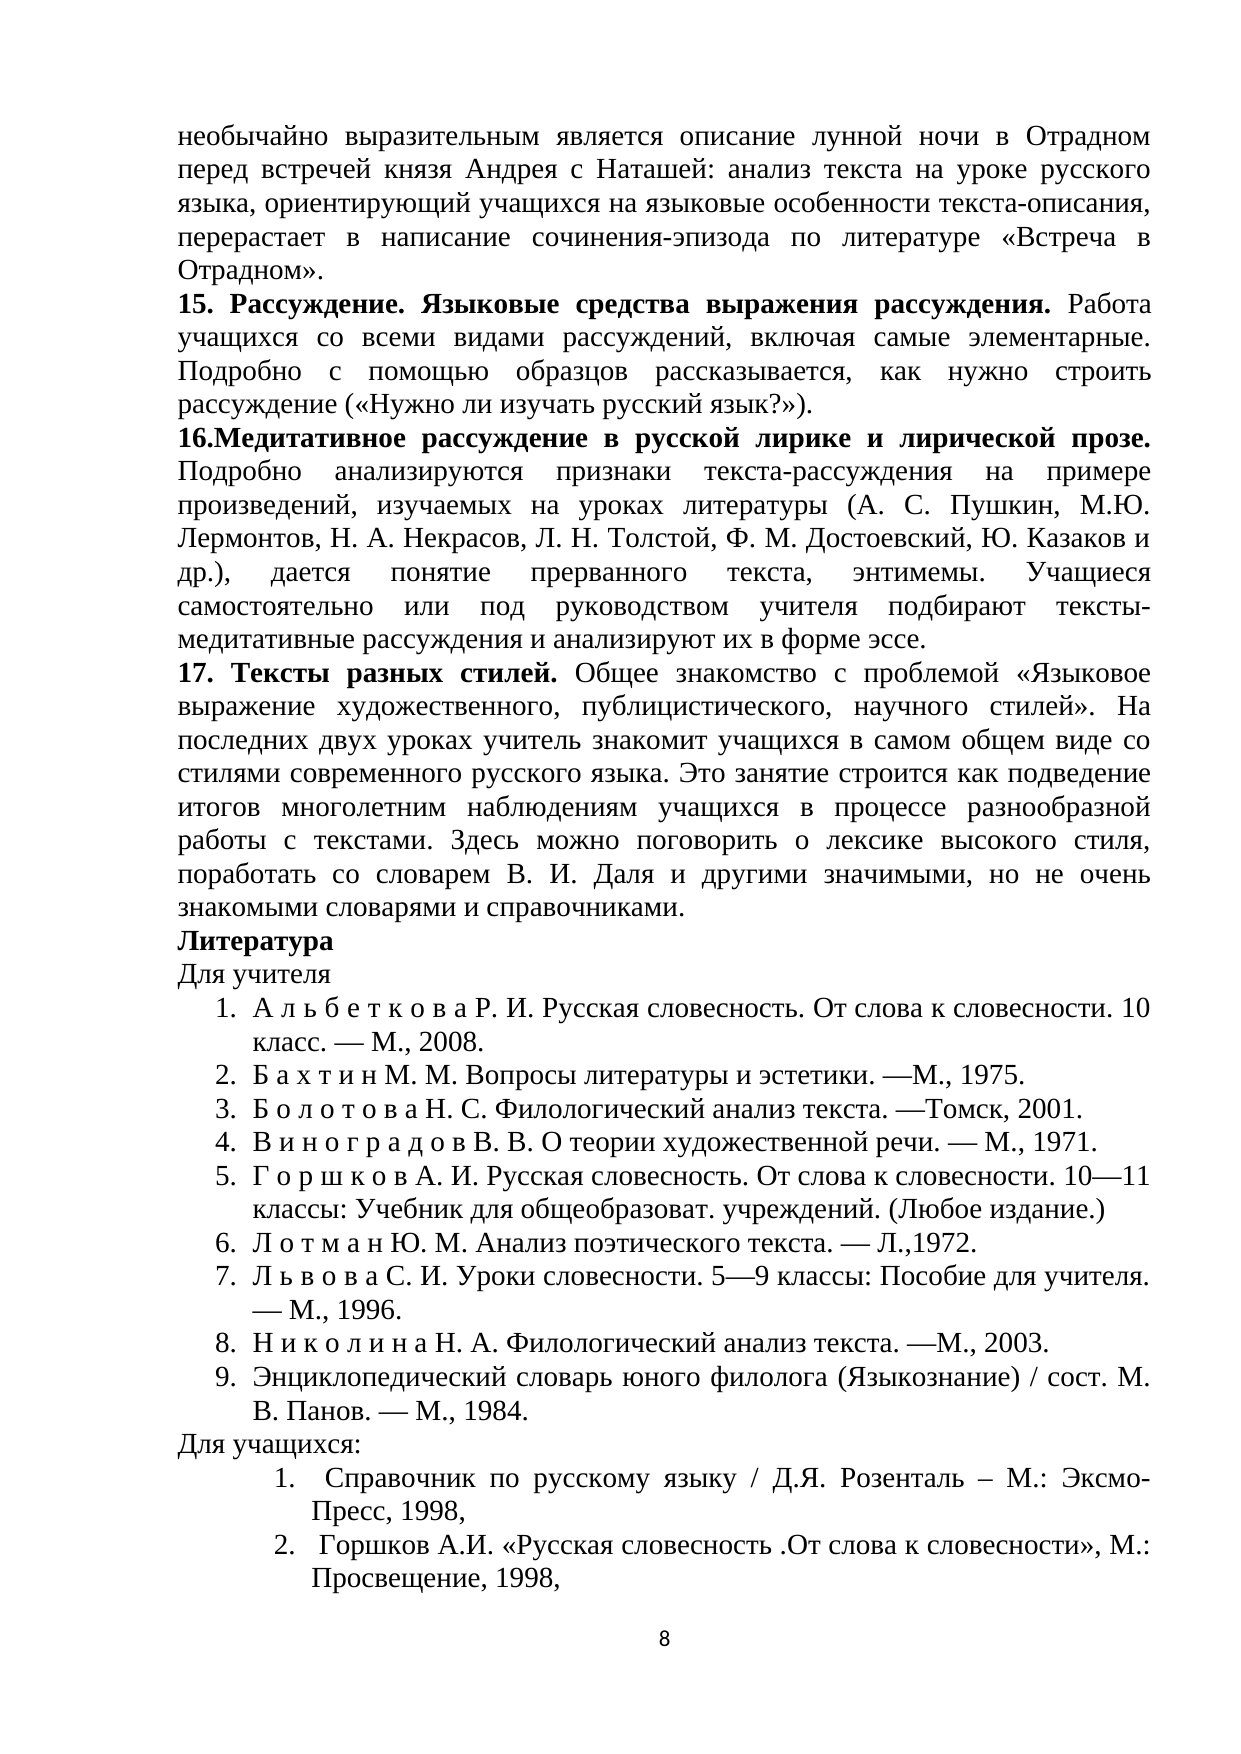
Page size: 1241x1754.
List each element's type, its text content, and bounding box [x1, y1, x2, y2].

list Б а х т и н М. М. Вопросы литературы и эстетики. —М., 1975. [215, 1057, 1152, 1091]
text 15. Рассуждение. Языковые средства выражения рассуждения. Работа учащихся со всеми видами рассуждений, включая самые элементарные. Подробно с помощью образцов рассказывается, как нужно строить рассуждение («Нужно ли изучать русский язык?»). [177, 286, 1152, 420]
list Горшков А.И. «Русская словесность .От слова к словесности», М.: Просвещение, 1998, [273, 1527, 1152, 1594]
list Б о л о т о в а Н. С. Филологический анализ текста. —Томск, 2001. [215, 1091, 1152, 1124]
list Энциклопедический словарь юного филолога (Языкознание) / сост. М. В. Панов. — М., 1984. [215, 1359, 1152, 1426]
list Л о т м а н Ю. М. Анализ поэтического текста. — Л.,1972. [215, 1225, 1152, 1258]
list Справочник по русскому языку / Д.Я. Розенталь – М.: Эксмо- Пресс, 1998, [273, 1460, 1152, 1527]
list Л ь в о в а С. И. Уроки словесности. 5—9 классы: Пособие для учителя. — М., 1996. [215, 1258, 1152, 1326]
text Для учителя [177, 957, 1152, 990]
text 16.Медитативное рассуждение в русской лирике и лирической прозе. Подробно анализируются признаки текста-рассуждения на примере произведений, изучаемых на уроках литературы (А. С. Пушкин, М.Ю. Лермонтов, Н. А. Некрасов, Л. Н. Толстой, Ф. М. Достоевский, Ю. Казаков и др.), дается понятие прерванного текста, энтимемы. Учащиеся самостоятельно или под руководством учителя подбирают тексты-медитативные рассуждения и анализируют их в форме эссе. [177, 420, 1152, 655]
text Литература [177, 923, 1152, 957]
list Г о р ш к о в А. И. Русская словесность. От слова к словесности. 10—11 классы: Учебник для общеобразоват. учреждений. (Любое издание.) [215, 1158, 1152, 1225]
list В и н о г р а д о в В. В. О теории художественной речи. — М., 1971. [215, 1124, 1152, 1158]
list Н и к о л и н а Н. А. Филологический анализ текста. —М., 2003. [215, 1326, 1152, 1359]
list А л ь б е т к о в а Р. И. Русская словесность. От слова к словесности. 10 класс. — М., 2008. [215, 990, 1152, 1057]
text 17. Тексты разных стилей. Общее знакомство с проблемой «Языковое выражение художественного, публицистического, научного стилей». На последних двух уроках учитель знакомит учащихся в самом общем виде со стилями современного русского языка. Это занятие строится как подведение итогов многолетним наблюдениям учащихся в процессе разнообразной работы с текстами. Здесь можно поговорить о лексике высокого стиля, поработать со словарем В. И. Даля и другими значимыми, но не очень знакомыми словарями и справочниками. [177, 655, 1152, 923]
text Для учащихся: [177, 1426, 1152, 1460]
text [177, 118, 1152, 286]
